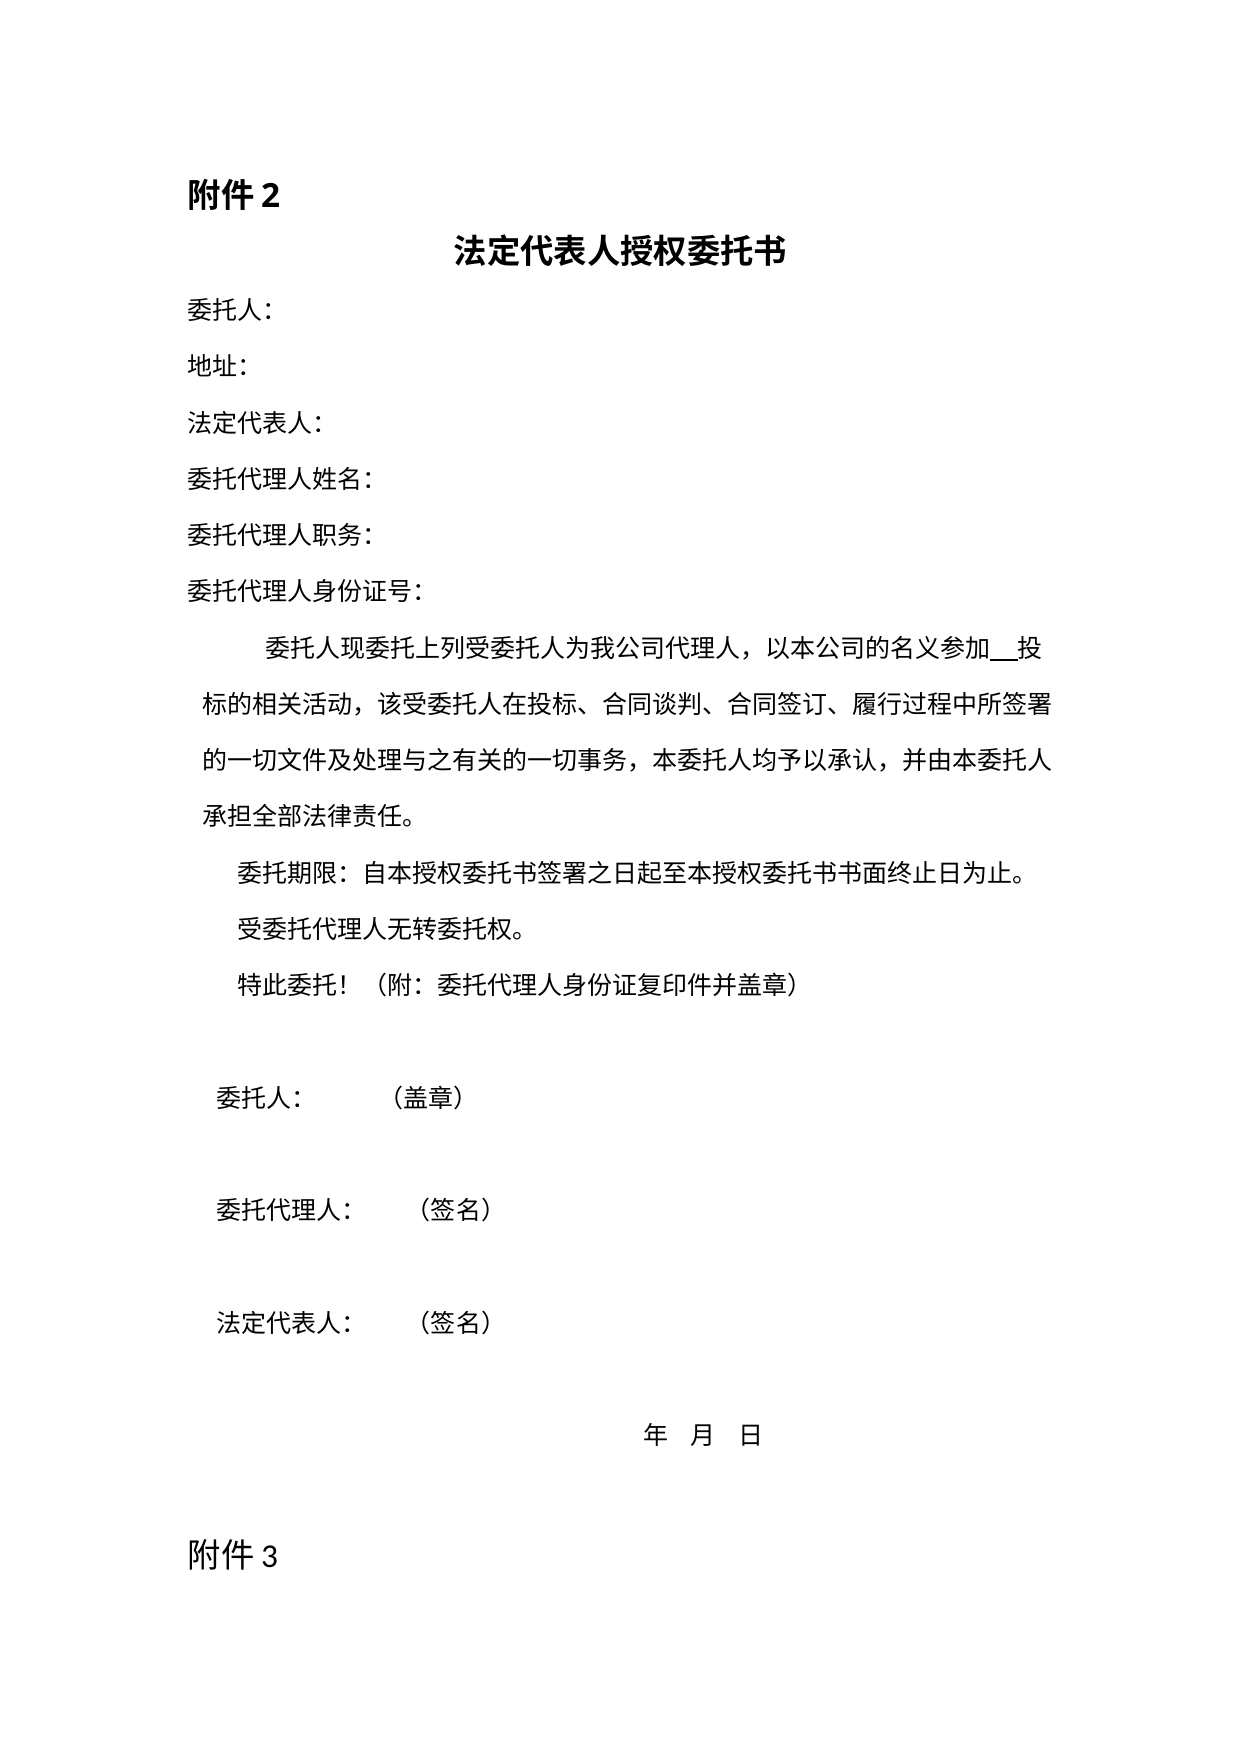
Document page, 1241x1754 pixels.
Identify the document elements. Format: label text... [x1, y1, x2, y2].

text 附件2 [187, 162, 1053, 218]
text 受委托代理人无转委托权。 [187, 893, 1053, 949]
text 委托代理人职务： [187, 499, 1053, 556]
text 法定代表人： [187, 387, 1053, 443]
text 特此委托！（附：委托代理人身份证复印件并盖章） [187, 949, 1053, 1006]
text 法定代表人： （签名） [187, 1287, 1053, 1343]
text 地址： [187, 331, 1053, 387]
text 委托代理人身份证号： [187, 556, 1053, 612]
text 委托代理人： （签名） [187, 1174, 1053, 1231]
text 委托期限：自本授权委托书签署之日起至本授权委托书书面终止日为止。 [187, 837, 1053, 893]
text 委托代理人姓名： [187, 443, 1053, 499]
text 附件3 [187, 1521, 1053, 1586]
text 法定代表人授权委托书 [187, 218, 1053, 274]
text 委托人现委托上列受委托人为我公司代理人，以本公司的名义参加 投标的相关活动，该受委托人在投标、合同谈判、合同签订、履行过程中所签署的一切文件及处理与之有关的一切事务，本委托人均予以承认，并由本委托人承担全部法律责任。 [202, 612, 1053, 837]
text 委托人： （盖章） [187, 1062, 1053, 1118]
text 年 月 日 [187, 1399, 1003, 1456]
text 委托人： [187, 274, 1053, 331]
